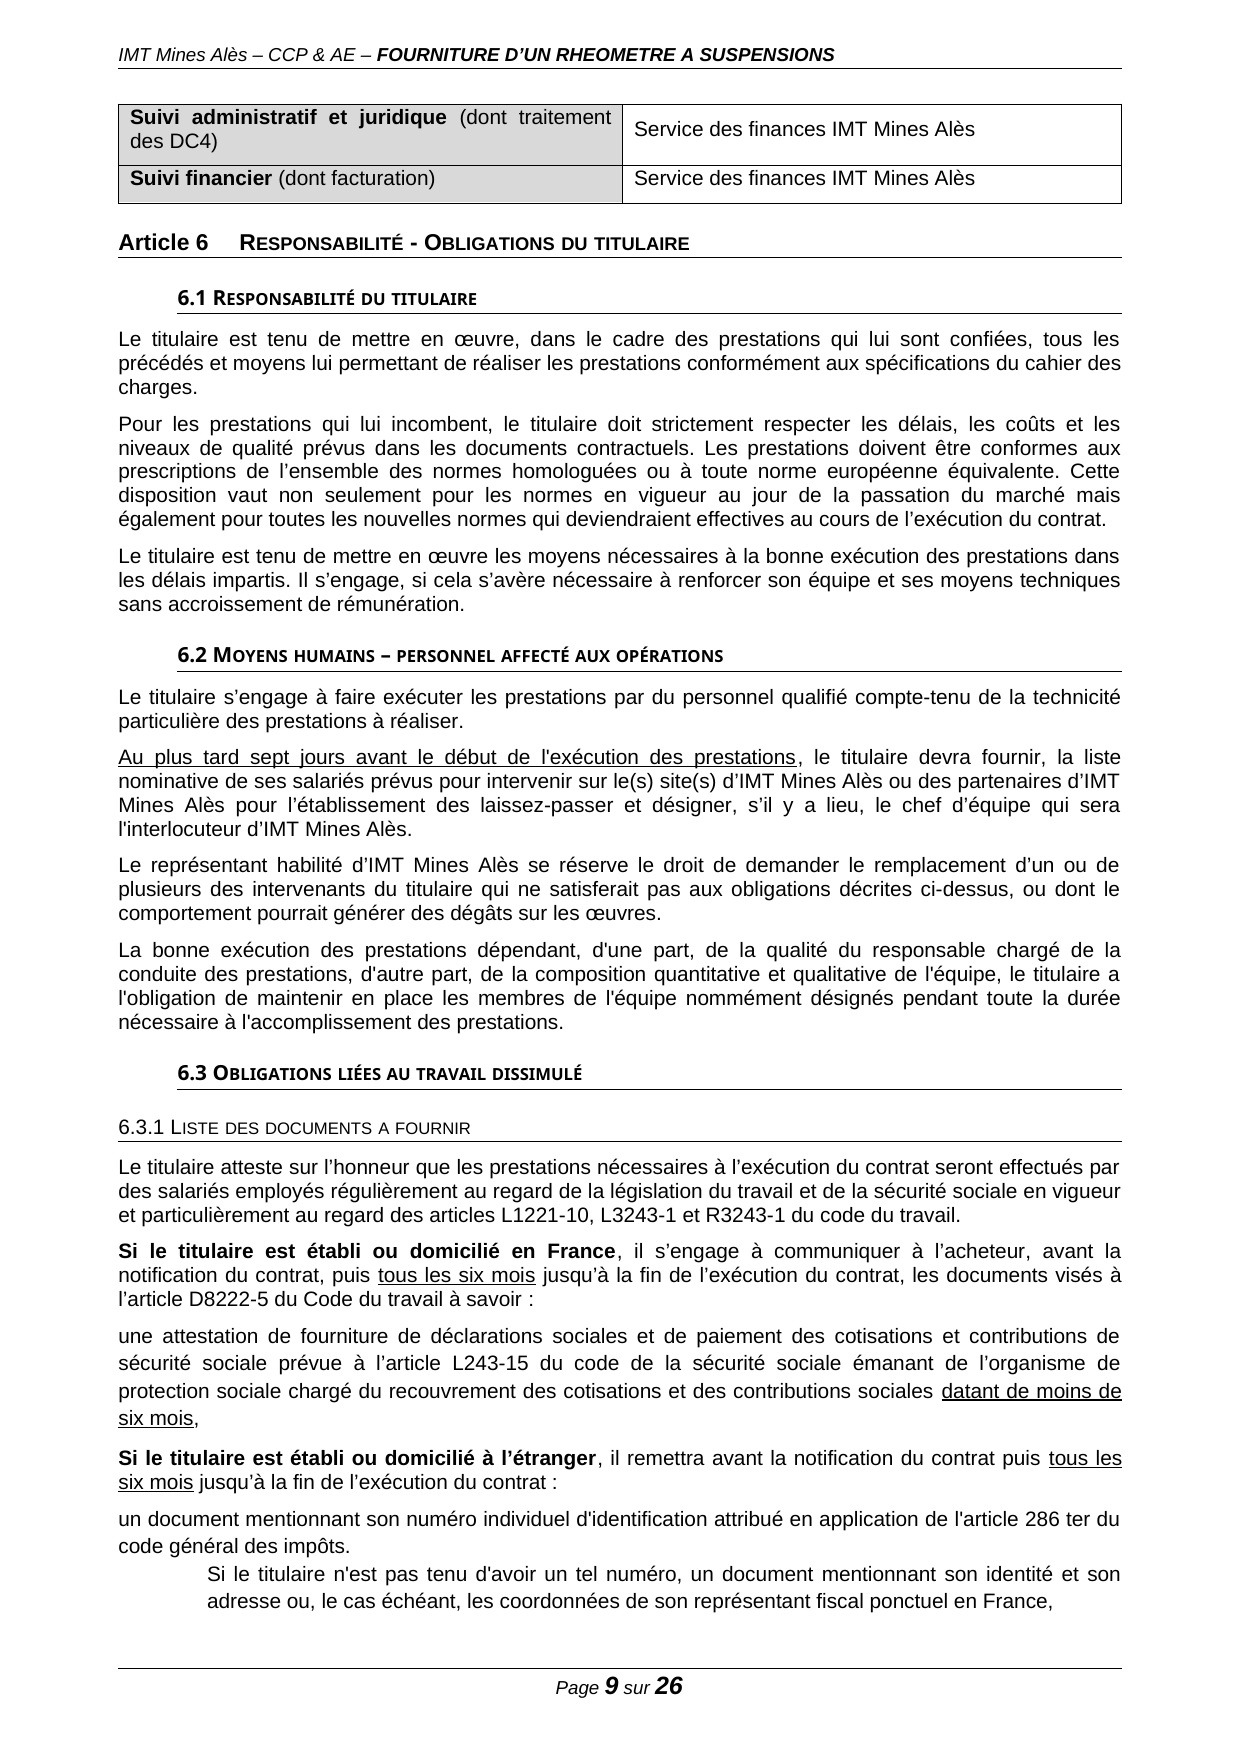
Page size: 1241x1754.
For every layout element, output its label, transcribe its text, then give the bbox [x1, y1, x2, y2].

text Au plus tard sept jours avant le début de l'exécution des prestations, le titulaire devra fournir, la liste nominative de ses salariés prévus pour intervenir sur le(s) site(s) d’IMT Mines Alès ou des partenaires d’IMT Mines Alès pour l’établissement des laissez-passer et désigner, s’il y a lieu, le chef d’équipe qui sera l'interlocuteur d’IMT Mines Alès. [118, 745, 1122, 841]
text La bonne exécution des prestations dépendant, d'une part, de la qualité du responsable chargé de la conduite des prestations, d'autre part, de la composition quantitative et qualitative de l'équipe, le titulaire a l'obligation de maintenir en place les membres de l'équipe nommément désignés pendant toute la durée nécessaire à l'accomplissement des prestations. [118, 938, 1122, 1033]
subtitle Obligations liées au travail dissimulé [177, 1058, 1122, 1089]
subtitle Responsabilité - Obligations du titulaire [118, 228, 1122, 257]
list une attestation de fourniture de déclarations sociales et de paiement des cotisations et contributions de sécurité sociale prévue à l’article L243-15 du code de la sécurité sociale émanant de l’organisme de protection sociale chargé du recouvrement des cotisations et des contributions sociales datant de moins de six mois, [118, 1323, 1122, 1430]
text Le titulaire atteste sur l’honneur que les prestations nécessaires à l’exécution du contrat seront effectués par des salariés employés régulièrement au regard de la législation du travail et de la sécurité sociale en vigueur et particulièrement au regard des articles L1221-10, L3243-1 et R3243-1 du code du travail. [118, 1155, 1122, 1227]
table_cell Suivi financier (dont facturation) [119, 166, 622, 202]
text Le titulaire est tenu de mettre en œuvre les moyens nécessaires à la bonne exécution des prestations dans les délais impartis. Il s’engage, si cela s’avère nécessaire à renforcer son équipe et ses moyens techniques sans accroissement de rémunération. [118, 544, 1122, 616]
text Pour les prestations qui lui incombent, le titulaire doit strictement respecter les délais, les coûts et les niveaux de qualité prévus dans les documents contractuels. Les prestations doivent être conformes aux prescriptions de l’ensemble des normes homologuées ou à toute norme européenne équivalente. Cette disposition vaut non seulement pour les normes en vigueur au jour de la passation du marché mais également pour toutes les nouvelles normes qui deviendraient effectives au cours de l’exécution du contrat. [118, 411, 1122, 531]
subtitle Liste des documents a fournir [118, 1115, 1122, 1141]
table_cell Suivi administratif et juridique (dont traitement des DC4) [119, 105, 622, 165]
table_cell Service des finances IMT Mines Alès [623, 166, 1121, 202]
text Si le titulaire est établi ou domicilié en France, il s’engage à communiquer à l’acheteur, avant la notification du contrat, puis tous les six mois jusqu’à la fin de l’exécution du contrat, les documents visés à l’article D8222-5 du Code du travail à savoir : [118, 1239, 1122, 1311]
text Le titulaire s’engage à faire exécuter les prestations par du personnel qualifié compte-tenu de la technicité particulière des prestations à réaliser. [118, 684, 1122, 732]
list un document mentionnant son numéro individuel d'identification attribué en application de l'article 286 ter du code général des impôts. [118, 1506, 1122, 1558]
subtitle Responsabilité du titulaire [177, 283, 1122, 313]
list Si le titulaire n'est pas tenu d'avoir un tel numéro, un document mentionnant son identité et son adresse ou, le cas échéant, les coordonnées de son représentant fiscal ponctuel en France, [207, 1561, 1122, 1613]
table_cell Service des finances IMT Mines Alès [623, 105, 1121, 165]
text Le titulaire est tenu de mettre en œuvre, dans le cadre des prestations qui lui sont confiées, tous les précédés et moyens lui permettant de réaliser les prestations conformément aux spécifications du cahier des charges. [118, 327, 1122, 399]
subtitle Moyens humains – personnel affecté aux opérations [177, 641, 1122, 671]
text Le représentant habilité d’IMT Mines Alès se réserve le droit de demander le remplacement d’un ou de plusieurs des intervenants du titulaire qui ne satisferait pas aux obligations décrites ci-dessus, ou dont le comportement pourrait générer des dégâts sur les œuvres. [118, 853, 1122, 925]
text Si le titulaire est établi ou domicilié à l’étranger, il remettra avant la notification du contrat puis tous les six mois jusqu’à la fin de l’exécution du contrat : [118, 1446, 1122, 1494]
